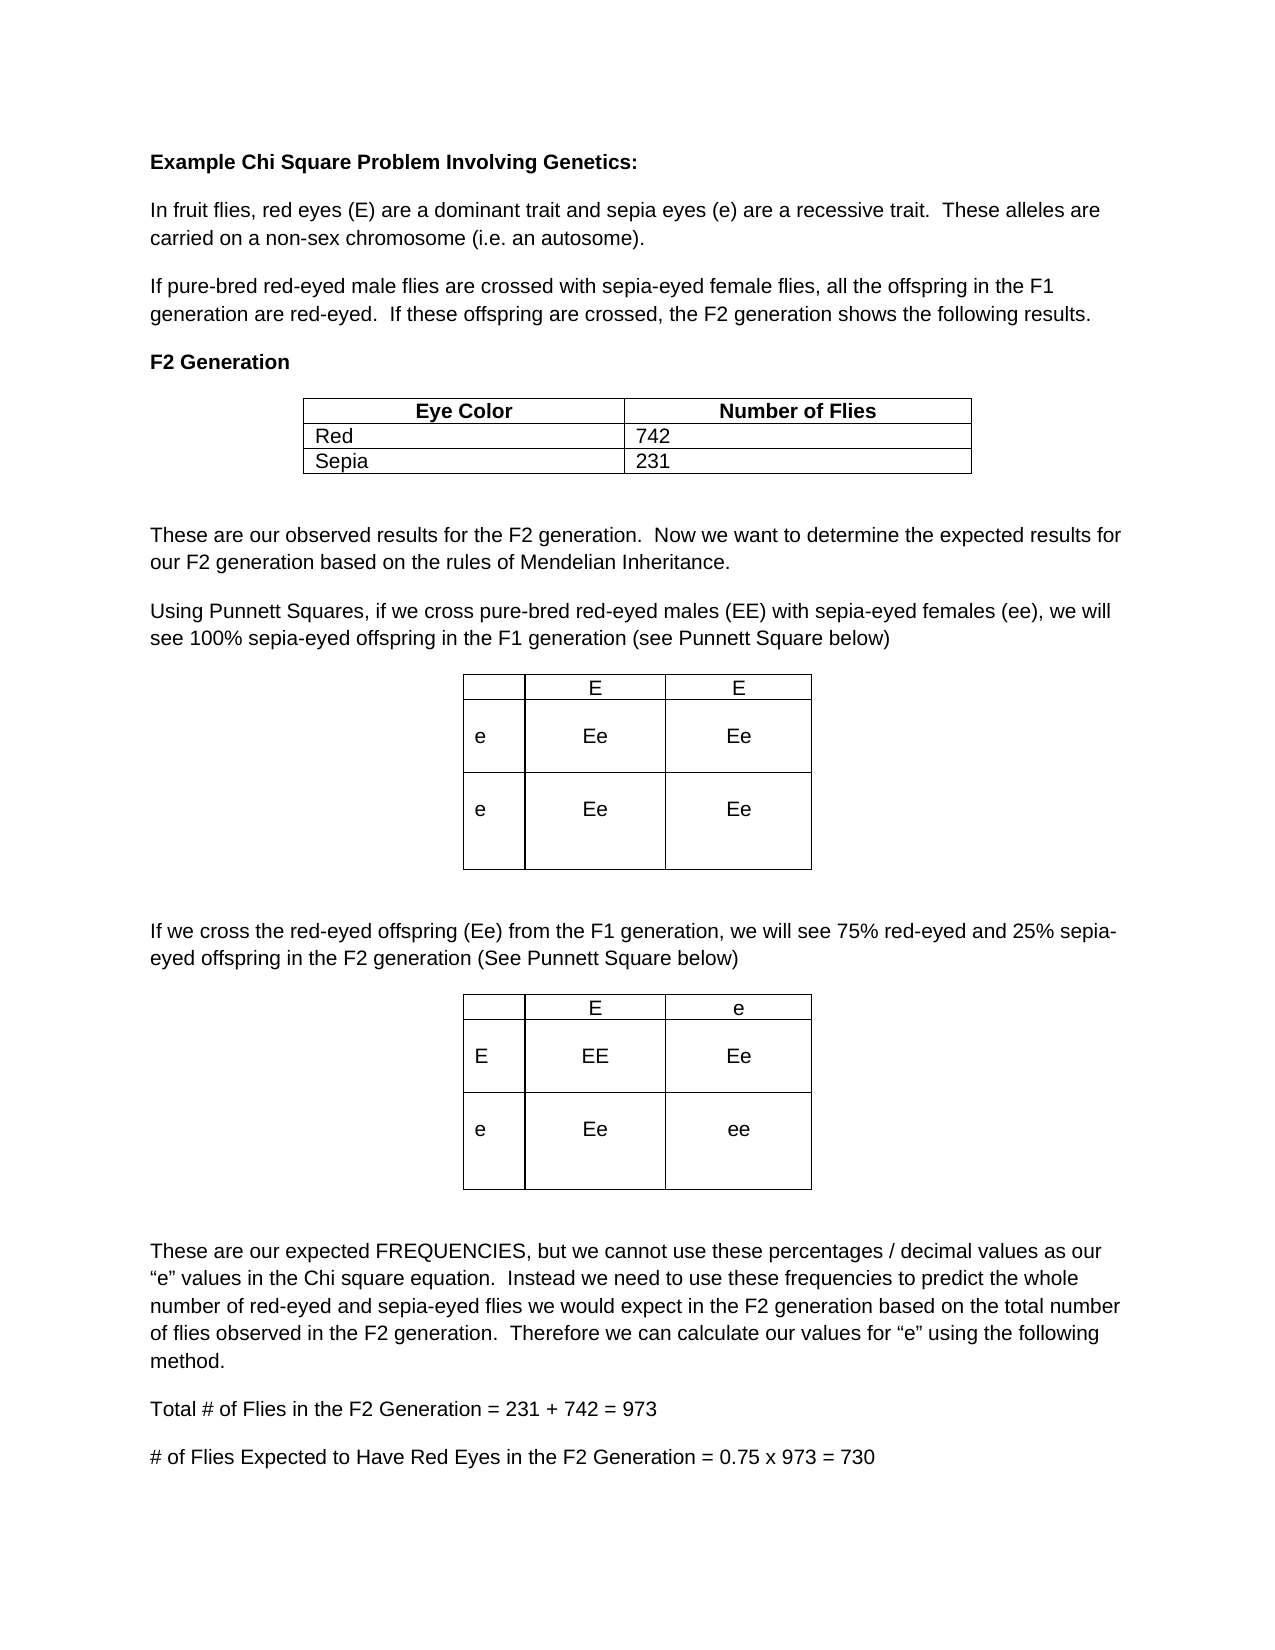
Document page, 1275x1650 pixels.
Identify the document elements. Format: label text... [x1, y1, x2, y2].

text Using Punnett Squares, if we cross pure-bred red-eyed males (EE) with sepia-eyed females (ee), we will see 100% sepia-eyed offspring in the F1 generation (see Punnett Square below) [150, 598, 1125, 650]
table_header e [666, 995, 811, 1019]
table_cell e [464, 1093, 524, 1189]
text Total # of Flies in the F2 Generation = 231 + 742 = 973 [150, 1397, 1125, 1421]
text In fruit flies, red eyes (E) are a dominant trait and sepia eyes (e) are a recessive trait. These alleles are carried on a non-sex chromosome (i.e. an autosome). [150, 198, 1125, 250]
table_header E [666, 675, 811, 699]
table_cell E [464, 1020, 524, 1092]
table_header [464, 995, 524, 1019]
table_cell Sepia [304, 449, 624, 473]
table_cell e [464, 773, 524, 869]
table_header Eye Color [304, 399, 624, 423]
text Example Chi Square Problem Involving Genetics: [150, 150, 1125, 174]
table_cell Ee [666, 1020, 811, 1092]
table_header E [526, 675, 665, 699]
text If we cross the red-eyed offspring (Ee) from the F1 generation, we will see 75% red-eyed and 25% sepia-eyed offspring in the F2 generation (See Punnett Square below) [150, 918, 1125, 970]
table_cell EE [526, 1020, 665, 1092]
table_cell Ee [526, 1093, 665, 1189]
text These are our expected FREQUENCIES, but we cannot use these percentages / decimal values as our “e” values in the Chi square equation. Instead we need to use these frequencies to predict the whole number of red-eyed and sepia-eyed flies we would expect in the F2 generation based on the total number of flies observed in the F2 generation. Therefore we can calculate our values for “e” using the following method. [150, 1238, 1125, 1372]
table_header E [526, 995, 665, 1019]
table_header Number of Flies [625, 399, 971, 423]
text These are our observed results for the F2 generation. Now we want to determine the expected results for our F2 generation based on the rules of Mendelian Inheritance. [150, 523, 1125, 574]
table_cell Ee [666, 773, 811, 869]
table_cell Ee [526, 700, 665, 772]
table_cell Red [304, 424, 624, 448]
text F2 Generation [150, 350, 1125, 374]
table_cell 742 [625, 424, 971, 448]
table_cell 231 [625, 449, 971, 473]
text # of Flies Expected to Have Red Eyes in the F2 Generation = 0.75 x 973 = 730 [150, 1445, 1125, 1469]
table_cell Ee [666, 700, 811, 772]
table_cell Ee [526, 773, 665, 869]
table_cell e [464, 700, 524, 772]
text If pure-bred red-eyed male flies are crossed with sepia-eyed female flies, all the offspring in the F1 generation are red-eyed. If these offspring are crossed, the F2 generation shows the following results. [150, 274, 1125, 326]
table_header [464, 675, 524, 699]
table_cell ee [666, 1093, 811, 1189]
